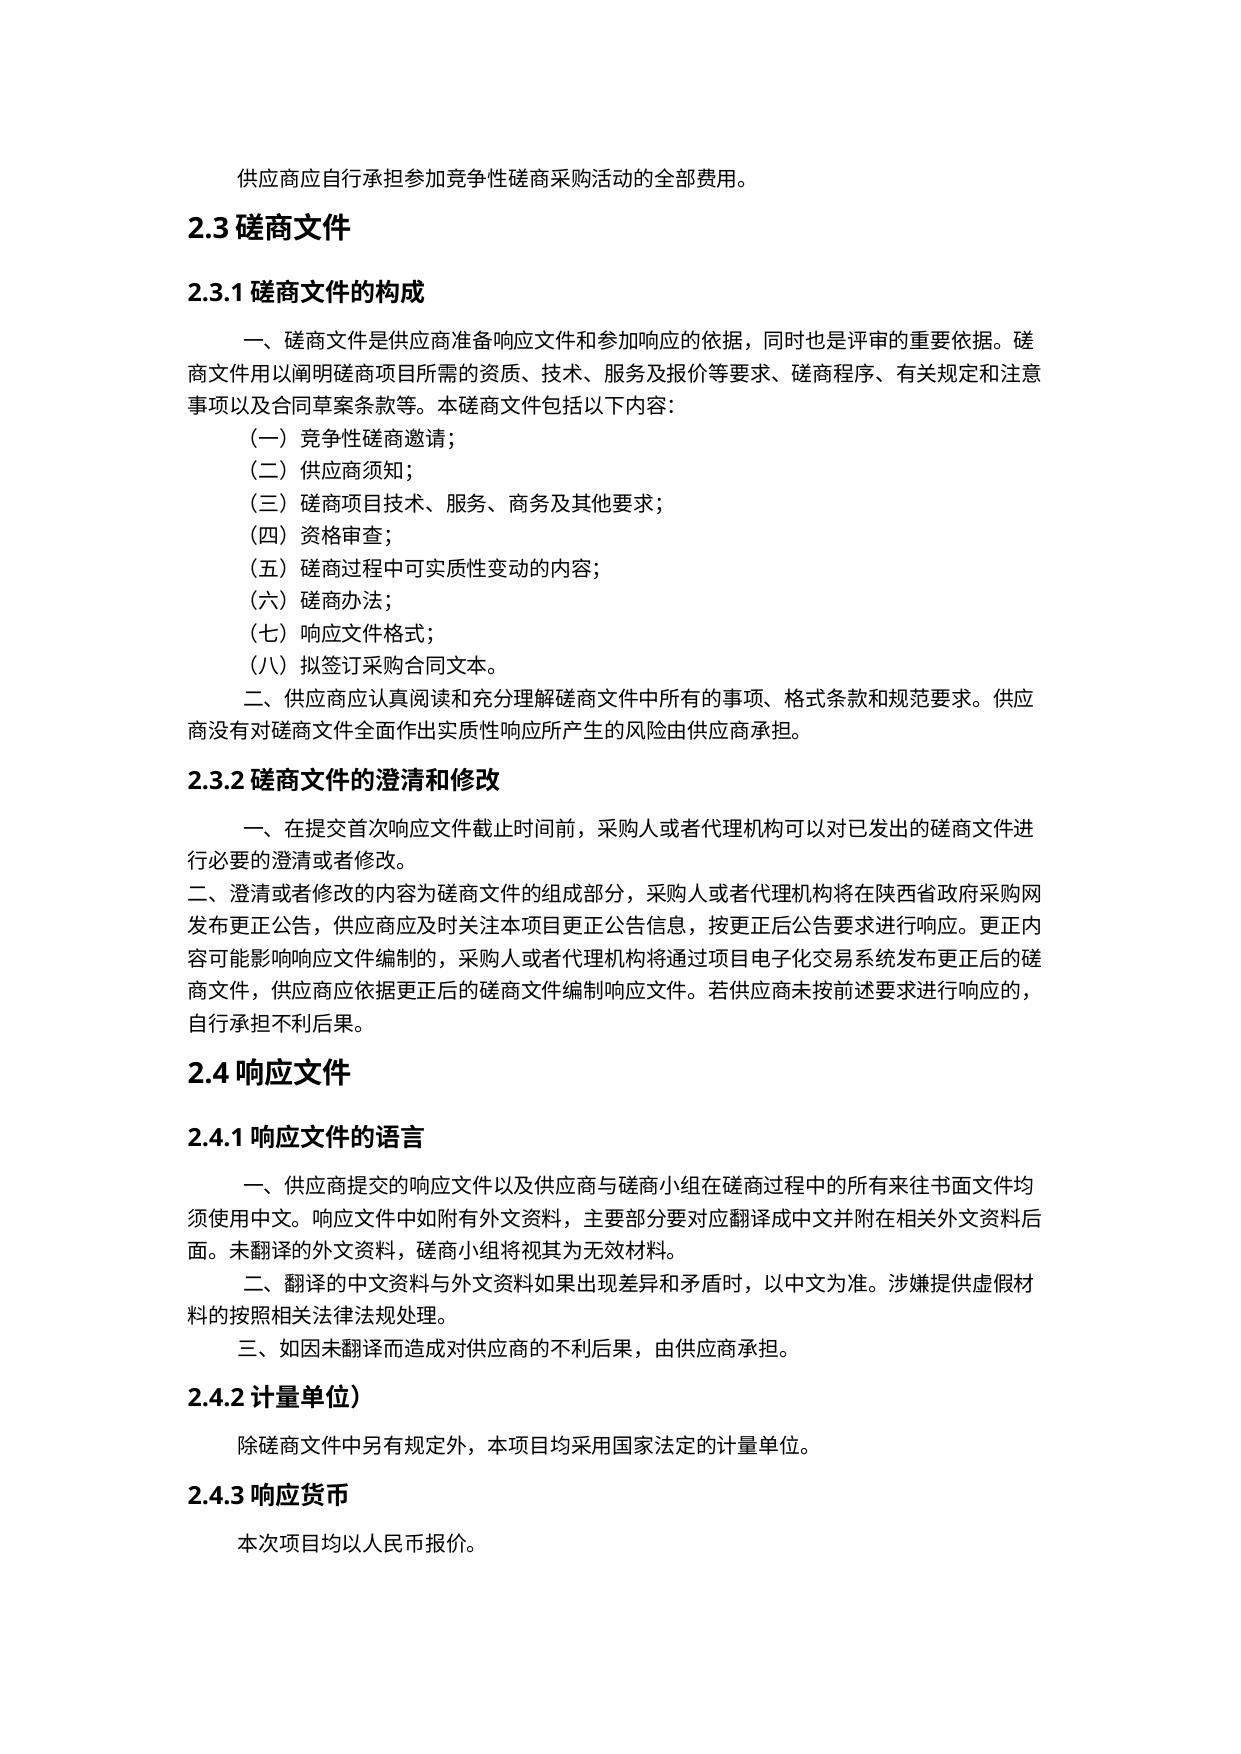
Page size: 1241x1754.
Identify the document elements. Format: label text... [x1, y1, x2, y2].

text （四）资格审查； [187, 519, 1053, 552]
text 2.4.3响应货币 [187, 1462, 1053, 1527]
text （二）供应商须知； [187, 454, 1053, 487]
text （一）竞争性磋商邀请； [187, 422, 1053, 454]
text 2.4响应文件 [187, 1039, 1053, 1104]
text （三）磋商项目技术、服务、商务及其他要求； [187, 487, 1053, 519]
text 一、磋商文件是供应商准备响应文件和参加响应的依据，同时也是评审的重要依据。磋商文件用以阐明磋商项目所需的资质、技术、服务及报价等要求、磋商程序、有关规定和注意事项以及合同草案条款等。本磋商文件包括以下内容： [187, 324, 1053, 422]
text 一、在提交首次响应文件截止时间前，采购人或者代理机构可以对已发出的磋商文件进行必要的澄清或者修改。 [187, 812, 1053, 877]
text 二、供应商应认真阅读和充分理解磋商文件中所有的事项、格式条款和规范要求。供应商没有对磋商文件全面作出实质性响应所产生的风险由供应商承担。 [187, 682, 1053, 747]
text 2.3.2磋商文件的澄清和修改 [187, 747, 1053, 812]
text 2.4.1响应文件的语言 [187, 1104, 1053, 1169]
text 2.3.1磋商文件的构成 [187, 259, 1053, 324]
text 供应商应自行承担参加竞争性磋商采购活动的全部费用。 [187, 162, 1053, 194]
text 本次项目均以人民币报价。 [187, 1527, 1053, 1559]
text （八）拟签订采购合同文本。 [187, 649, 1053, 682]
text 三、如因未翻译而造成对供应商的不利后果，由供应商承担。 [187, 1332, 1053, 1364]
text 2.3磋商文件 [187, 194, 1053, 259]
text 一、供应商提交的响应文件以及供应商与磋商小组在磋商过程中的所有来往书面文件均须使用中文。响应文件中如附有外文资料，主要部分要对应翻译成中文并附在相关外文资料后面。未翻译的外文资料，磋商小组将视其为无效材料。 [187, 1169, 1053, 1267]
text 2.4.2计量单位） [187, 1364, 1053, 1429]
text 二、澄清或者修改的内容为磋商文件的组成部分，采购人或者代理机构将在陕西省政府采购网发布更正公告，供应商应及时关注本项目更正公告信息，按更正后公告要求进行响应。更正内容可能影响响应文件编制的，采购人或者代理机构将通过项目电子化交易系统发布更正后的磋商文件，供应商应依据更正后的磋商文件编制响应文件。若供应商未按前述要求进行响应的，自行承担不利后果。 [187, 877, 1053, 1039]
text （五）磋商过程中可实质性变动的内容； [187, 552, 1053, 584]
text 除磋商文件中另有规定外，本项目均采用国家法定的计量单位。 [187, 1429, 1053, 1462]
text 二、翻译的中文资料与外文资料如果出现差异和矛盾时，以中文为准。涉嫌提供虚假材料的按照相关法律法规处理。 [187, 1267, 1053, 1332]
text （七）响应文件格式； [187, 617, 1053, 649]
text （六）磋商办法； [187, 584, 1053, 617]
